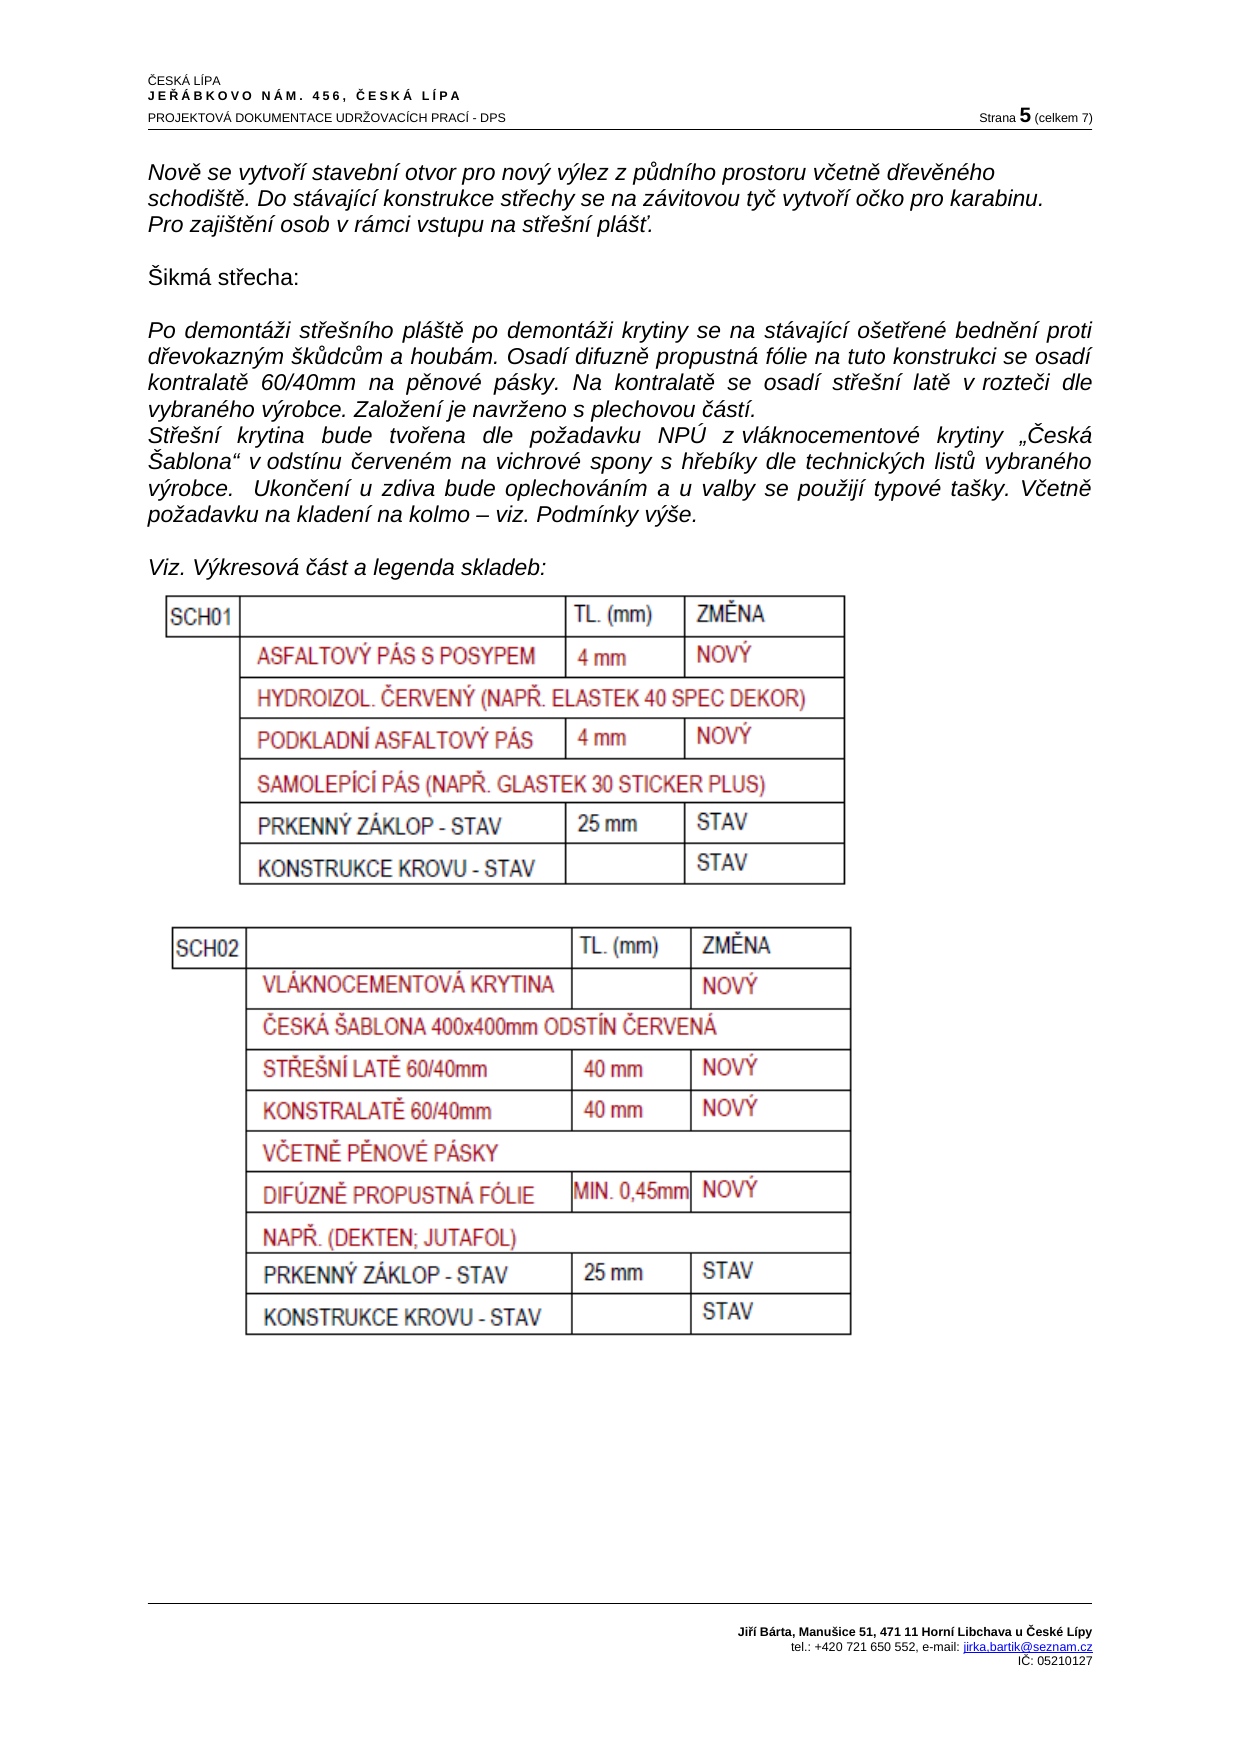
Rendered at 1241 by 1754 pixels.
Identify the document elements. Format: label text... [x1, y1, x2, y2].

text Střešní krytina bude tvořena dle požadavku NPÚ z vláknocementové krytiny „Česká Šablona“ v odstínu červeném na vichrové spony s hřebíky dle technických listů vybraného výrobce. Ukončení u zdiva bude oplechováním a u valby se použijí typové tašky. Včetně požadavku na kladení na kolmo – viz. Podmínky výše. [148, 422, 1092, 527]
text Po demontáži střešního pláště po demontáži krytiny se na stávající ošetřené bednění proti dřevokazným škůdcům a houbám. Osadí difuzně propustná fólie na tuto konstrukci se osadí kontralatě 60/40mm na pěnové pásky. Na kontralatě se osadí střešní latě v rozteči dle vybraného výrobce. Založení je navrženo s plechovou částí. [148, 317, 1092, 422]
text Šikmá střecha: [148, 264, 1092, 290]
picture [147, 580, 869, 1340]
text Nově se vytvoří stavební otvor pro nový výlez z půdního prostoru včetně dřevěného schodiště. Do stávající konstrukce střechy se na závitovou tyč vytvoří očko pro karabinu. Pro zajištění osob v rámci vstupu na střešní plášť. [148, 158, 1092, 237]
text Viz. Výkresová část a legenda skladeb: [148, 554, 1092, 580]
